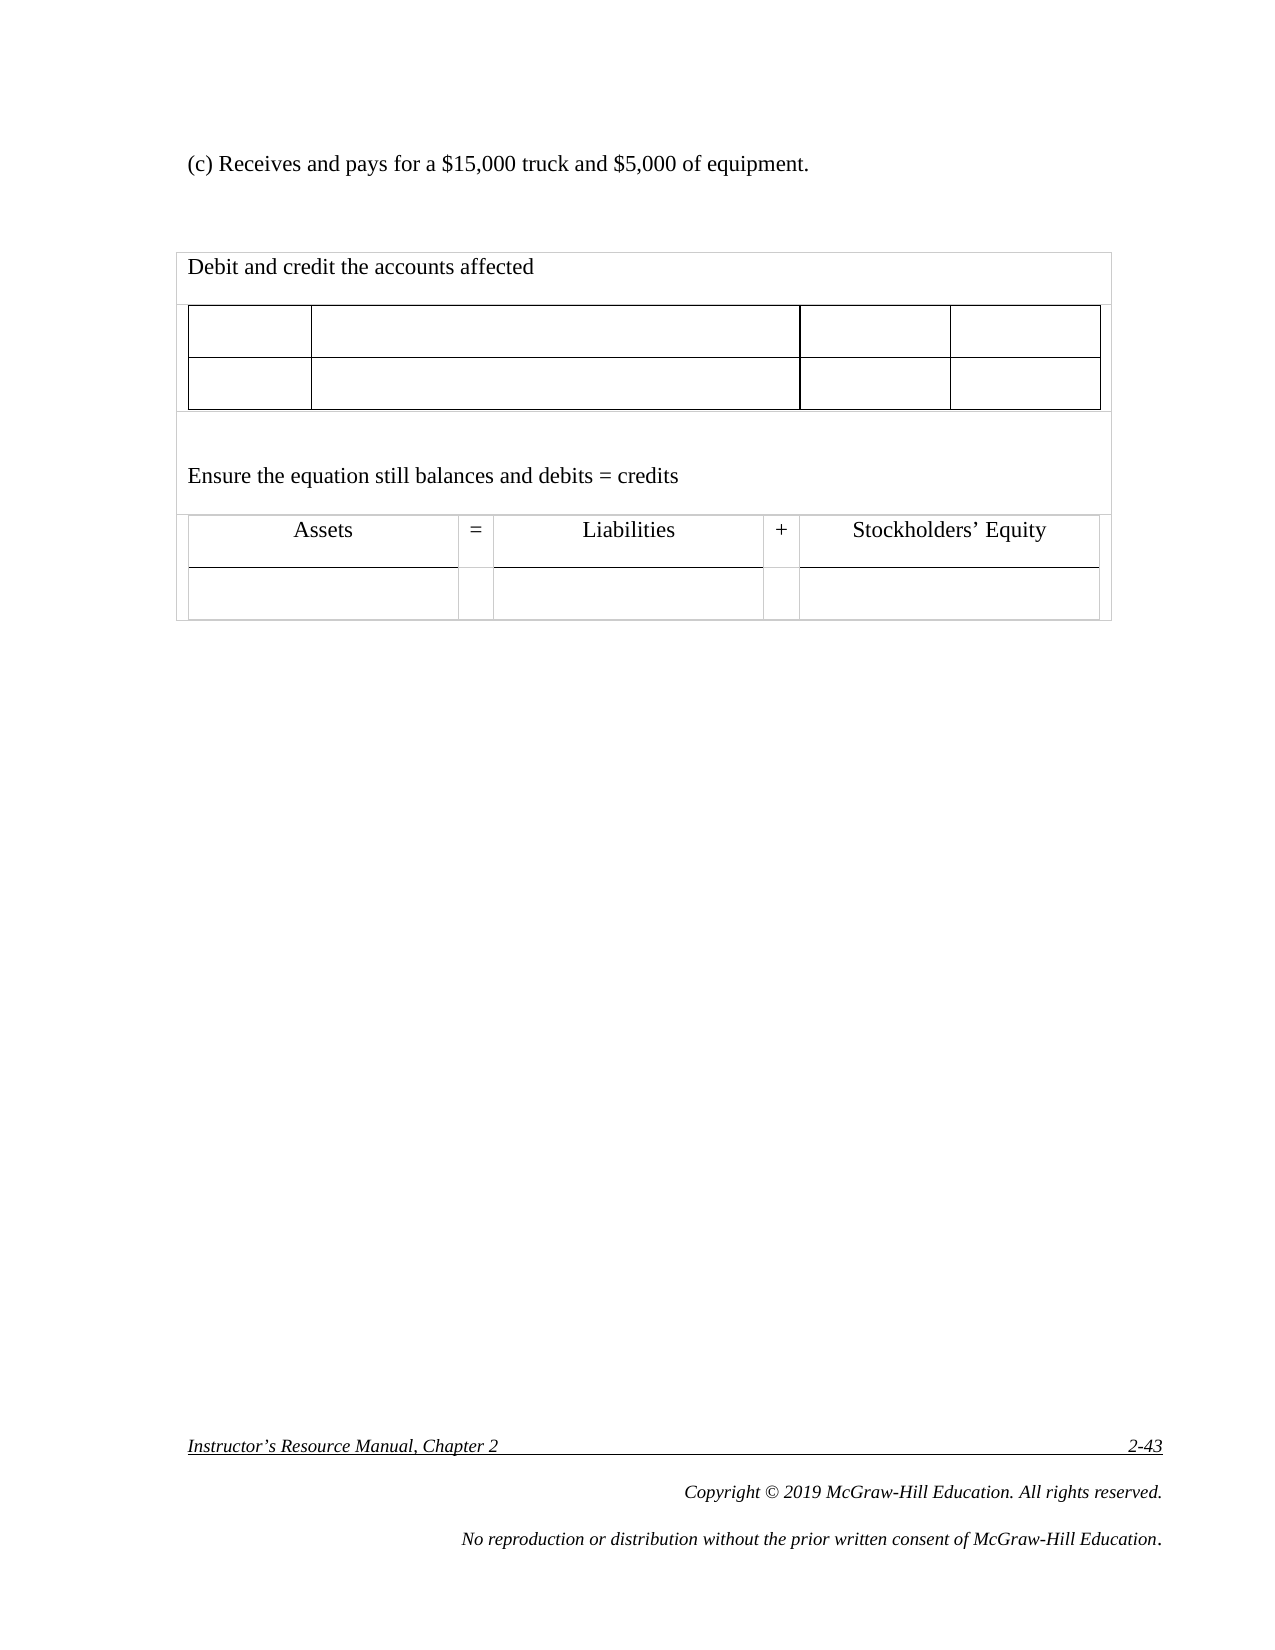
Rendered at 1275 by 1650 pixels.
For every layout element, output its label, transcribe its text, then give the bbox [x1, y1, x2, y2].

table_cell [800, 516, 1099, 567]
table_cell [459, 516, 493, 567]
table_cell [177, 305, 1111, 411]
table_cell [764, 516, 799, 567]
table_cell [177, 515, 188, 620]
table_cell [459, 568, 493, 619]
table_cell [1100, 515, 1111, 620]
table_header Debit and credit the accounts affected [177, 253, 1111, 304]
table_cell [189, 516, 458, 567]
table_cell [494, 516, 763, 567]
table_cell [189, 568, 458, 619]
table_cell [177, 412, 1111, 514]
table_cell [764, 568, 799, 619]
table_cell [800, 568, 1099, 619]
text (c) Receives and pays for a $15,000 truck and $5,000 of equipment. [187, 150, 1162, 176]
table_cell [494, 568, 763, 619]
